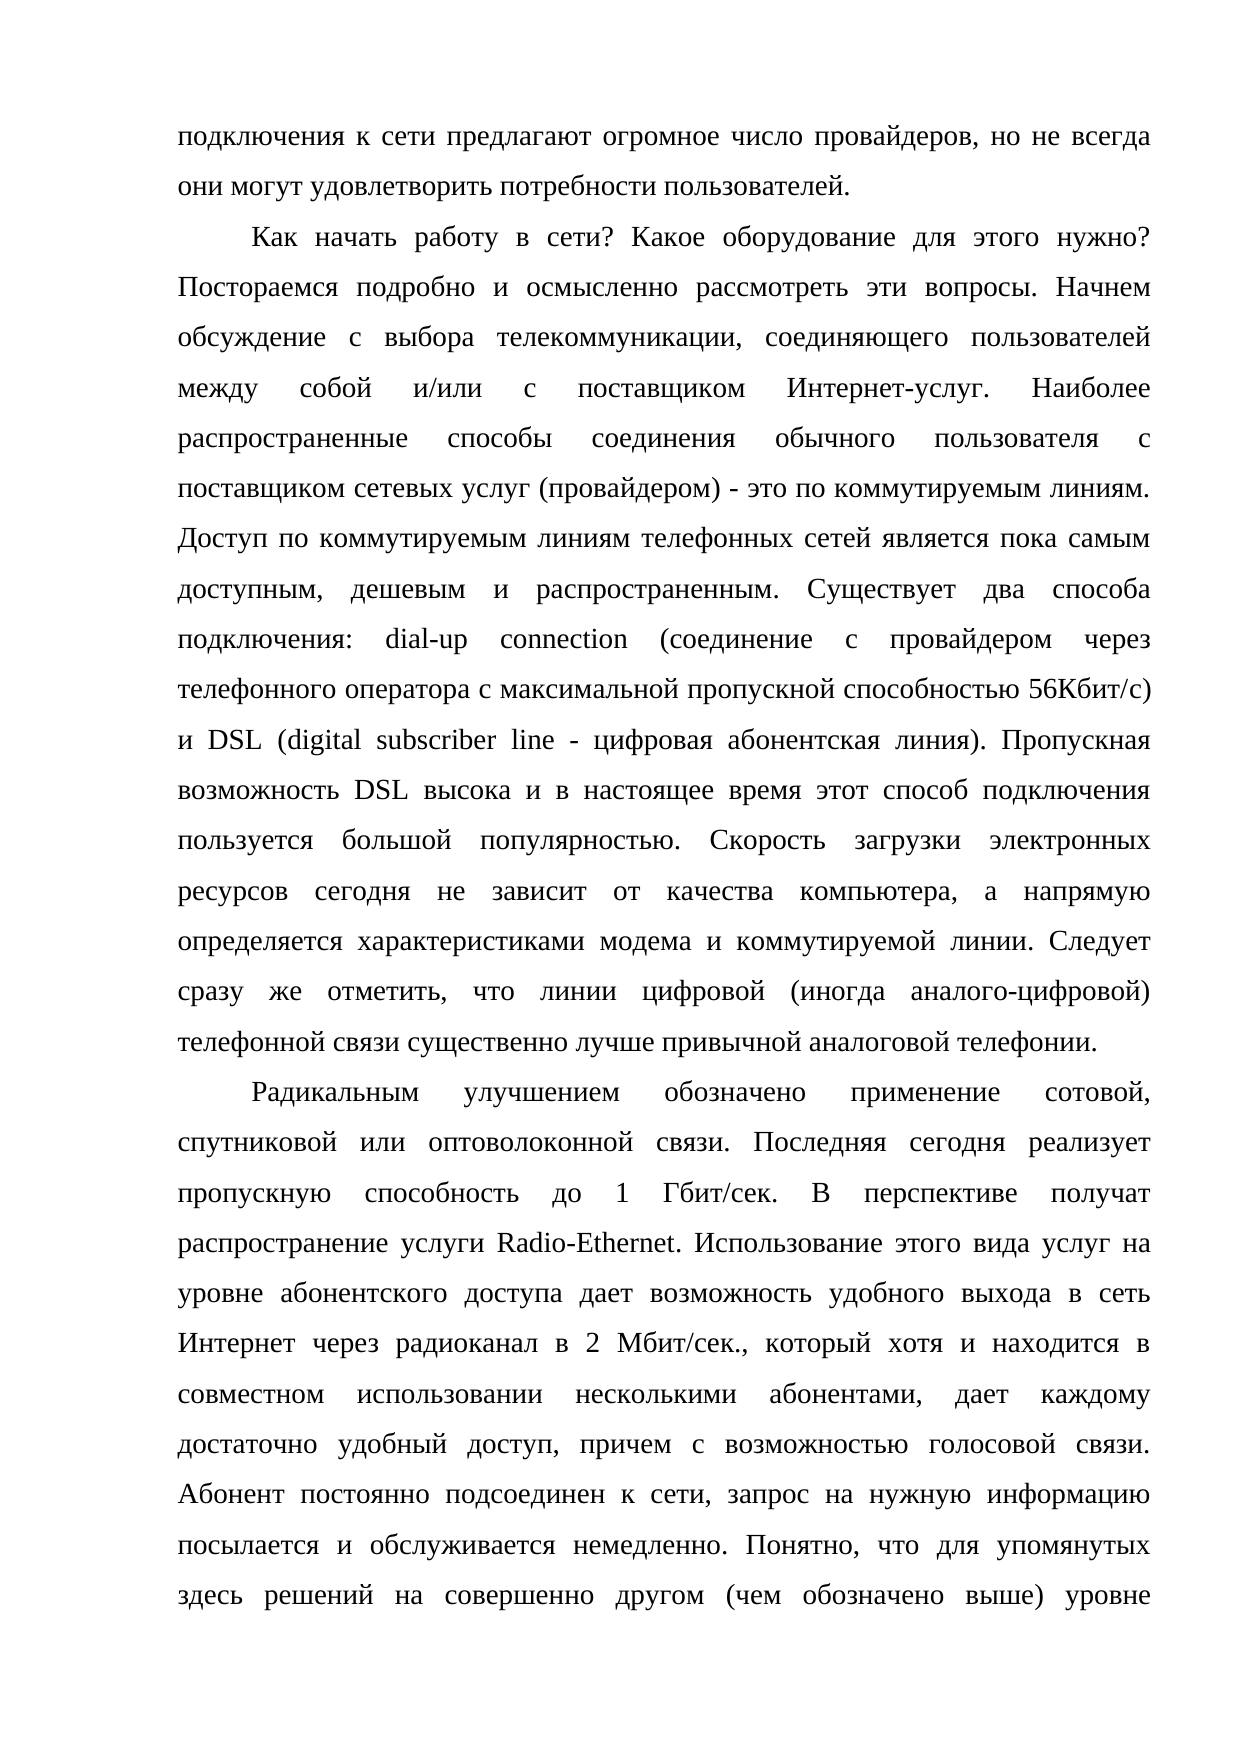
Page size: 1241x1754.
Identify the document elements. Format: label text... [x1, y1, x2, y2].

text Как начать работу в сети? Какое оборудование для этого нужно? Постораемся подробно и осмысленно рассмотреть эти вопросы. Начнем обсуждение с выбора телекоммуникации, соединяющего пользователей между собой и/или с поставщиком Интернет-услуг. Наиболее распространенные способы соединения обычного пользователя с поставщиком сетевых услуг (провайдером) - это по коммутируемым линиям. Доступ по коммутируемым линиям телефонных сетей является пока самым доступным, дешевым и распространенным. Существует два способа подключения: dial-up connection (соединение с провайдером через телефонного оператора с максимальной пропускной способностью 56Кбит/c) и DSL (digital subscriber line - цифровая абонентская линия). Пропускная возможность DSL высока и в настоящее время этот способ подключения пользуется большой популярностью. Скорость загрузки электронных ресурсов сегодня не зависит от качества компьютера, а напрямую определяется характеристиками модема и коммутируемой линии. Следует сразу же отметить, что линии цифровой (иногда аналого-цифровой) телефонной связи существенно лучше привычной аналоговой телефонии. [177, 219, 1152, 1057]
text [177, 118, 1152, 202]
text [177, 1074, 1152, 1611]
